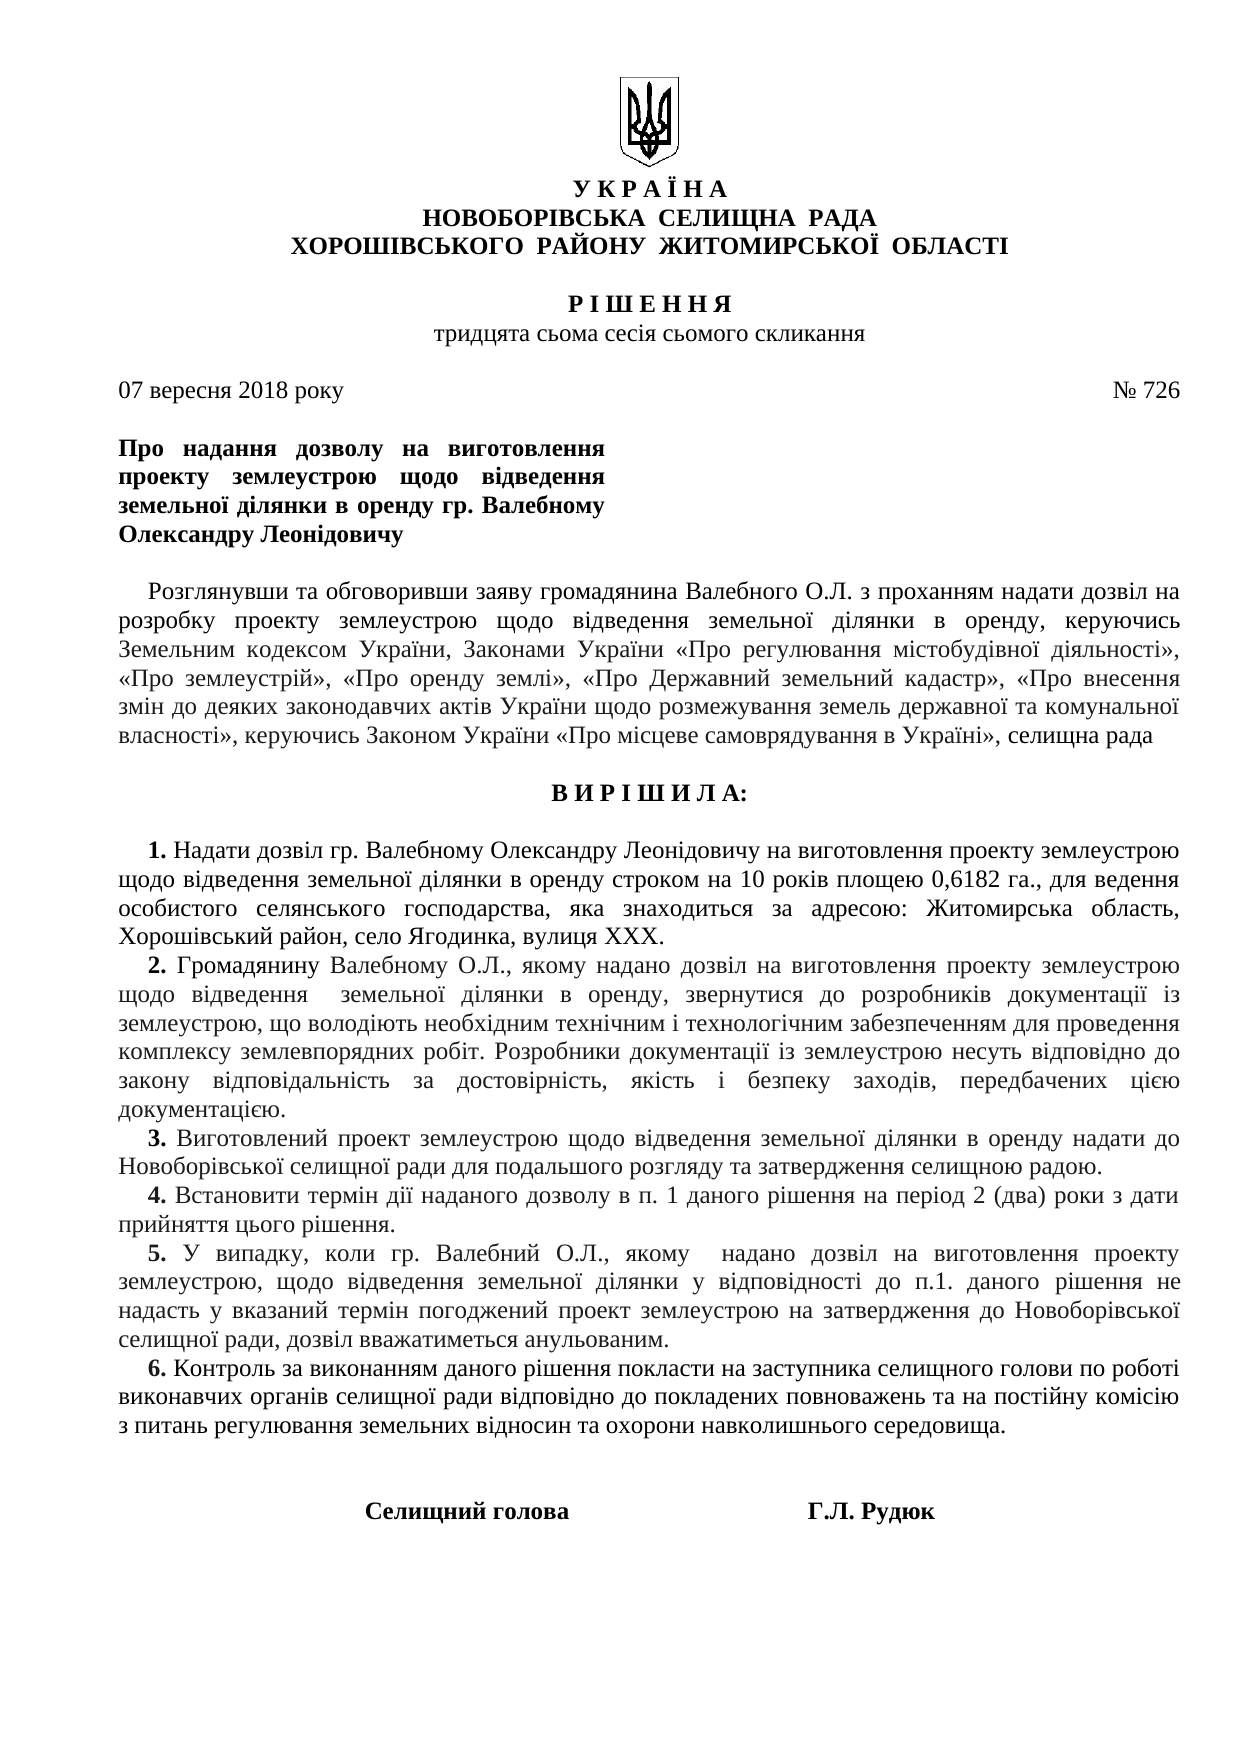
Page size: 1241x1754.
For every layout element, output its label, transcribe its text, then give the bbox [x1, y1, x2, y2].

text 2. Громадянину Валебному О.Л., якому надано дозвіл на виготовлення проекту землеустрою щодо відведення земельної ділянки в оренду, звернутися до розробників документації із землеустрою, що володіють необхідним технічним і технологічним забезпеченням для проведення комплексу землевпорядних робіт. Розробники документації із землеустрою несуть відповідно до закону відповідальність за достовірність, якість і безпеку заходів, передбачених цією документацією. [118, 950, 1181, 1123]
text 07 вересня 2018 року № 726 [118, 375, 1181, 404]
picture [614, 73, 685, 174]
text Розглянувши та обговоривши заяву громадянина Валебного О.Л. з проханням надати дозвіл на розробку проекту землеустрою щодо відведення земельної ділянки в оренду, керуючись Земельним кодексом України, Законами України «Про регулювання містобудівної діяльності», «Про землеустрій», «Про оренду землі», «Про Державний земельний кадастр», «Про внесення змін до деяких законодавчих актів України щодо розмежування земель державної та комунальної власності», керуючись Законом України «Про місцеве самоврядування в Україні», селищна рада [118, 576, 1181, 749]
text 5. У випадку, коли гр. Валебний О.Л., якому надано дозвіл на виготовлення проекту землеустрою, щодо відведення земельної ділянки у відповідності до п.1. даного рішення не надасть у вказаний термін погоджений проект землеустрою на затвердження до Новоборівської селищної ради, дозвіл вважатиметься анульованим. [118, 1238, 1181, 1353]
text 6. Контроль за виконанням даного рішення покласти на заступника селищного голови по роботі виконавчих органів селищної ради відповідно до покладених повноважень та на постійну комісію з питань регулювання земельних відносин та охорони навколишнього середовища. [118, 1353, 1181, 1439]
text 1. Надати дозвіл гр. Валебному Олександру Леонідовичу на виготовлення проекту землеустрою щодо відведення земельної ділянки в оренду строком на 10 років площею 0,6182 га., для ведення особистого селянського господарства, яка знаходиться за адресою: Житомирська область, Хорошівський район, село Ягодинка, вулиця XXX. [118, 835, 1181, 950]
text В И Р І Ш И Л А: [118, 778, 1181, 806]
text У К Р А Ї Н А [118, 174, 1181, 203]
text ХОРОШІВСЬКОГО РАЙОНУ ЖИТОМИРСЬКОЇ ОБЛАСТІ [118, 231, 1181, 260]
text Р І Ш Е Н Н Я [118, 289, 1181, 318]
text Про надання дозволу на виготовлення проекту землеустрою щодо відведення земельної ділянки в оренду гр. Валебному Олександру Леонідовичу [118, 433, 605, 548]
text 4. Встановити термін дії наданого дозволу в п. 1 даного рішення на період 2 (два) роки з дати прийняття цього рішення. [118, 1180, 1181, 1238]
text тридцята сьома сесія сьомого скликання [118, 318, 1181, 346]
text Селищний голова Г.Л. Рудюк [118, 1496, 1181, 1525]
text 3. Виготовлений проект землеустрою щодо відведення земельної ділянки в оренду надати до Новоборівської селищної ради для подальшого розгляду та затвердження селищною радою. [118, 1123, 1181, 1180]
text НОВОБОРІВСЬКА СЕЛИЩНА РАДА [118, 203, 1181, 231]
